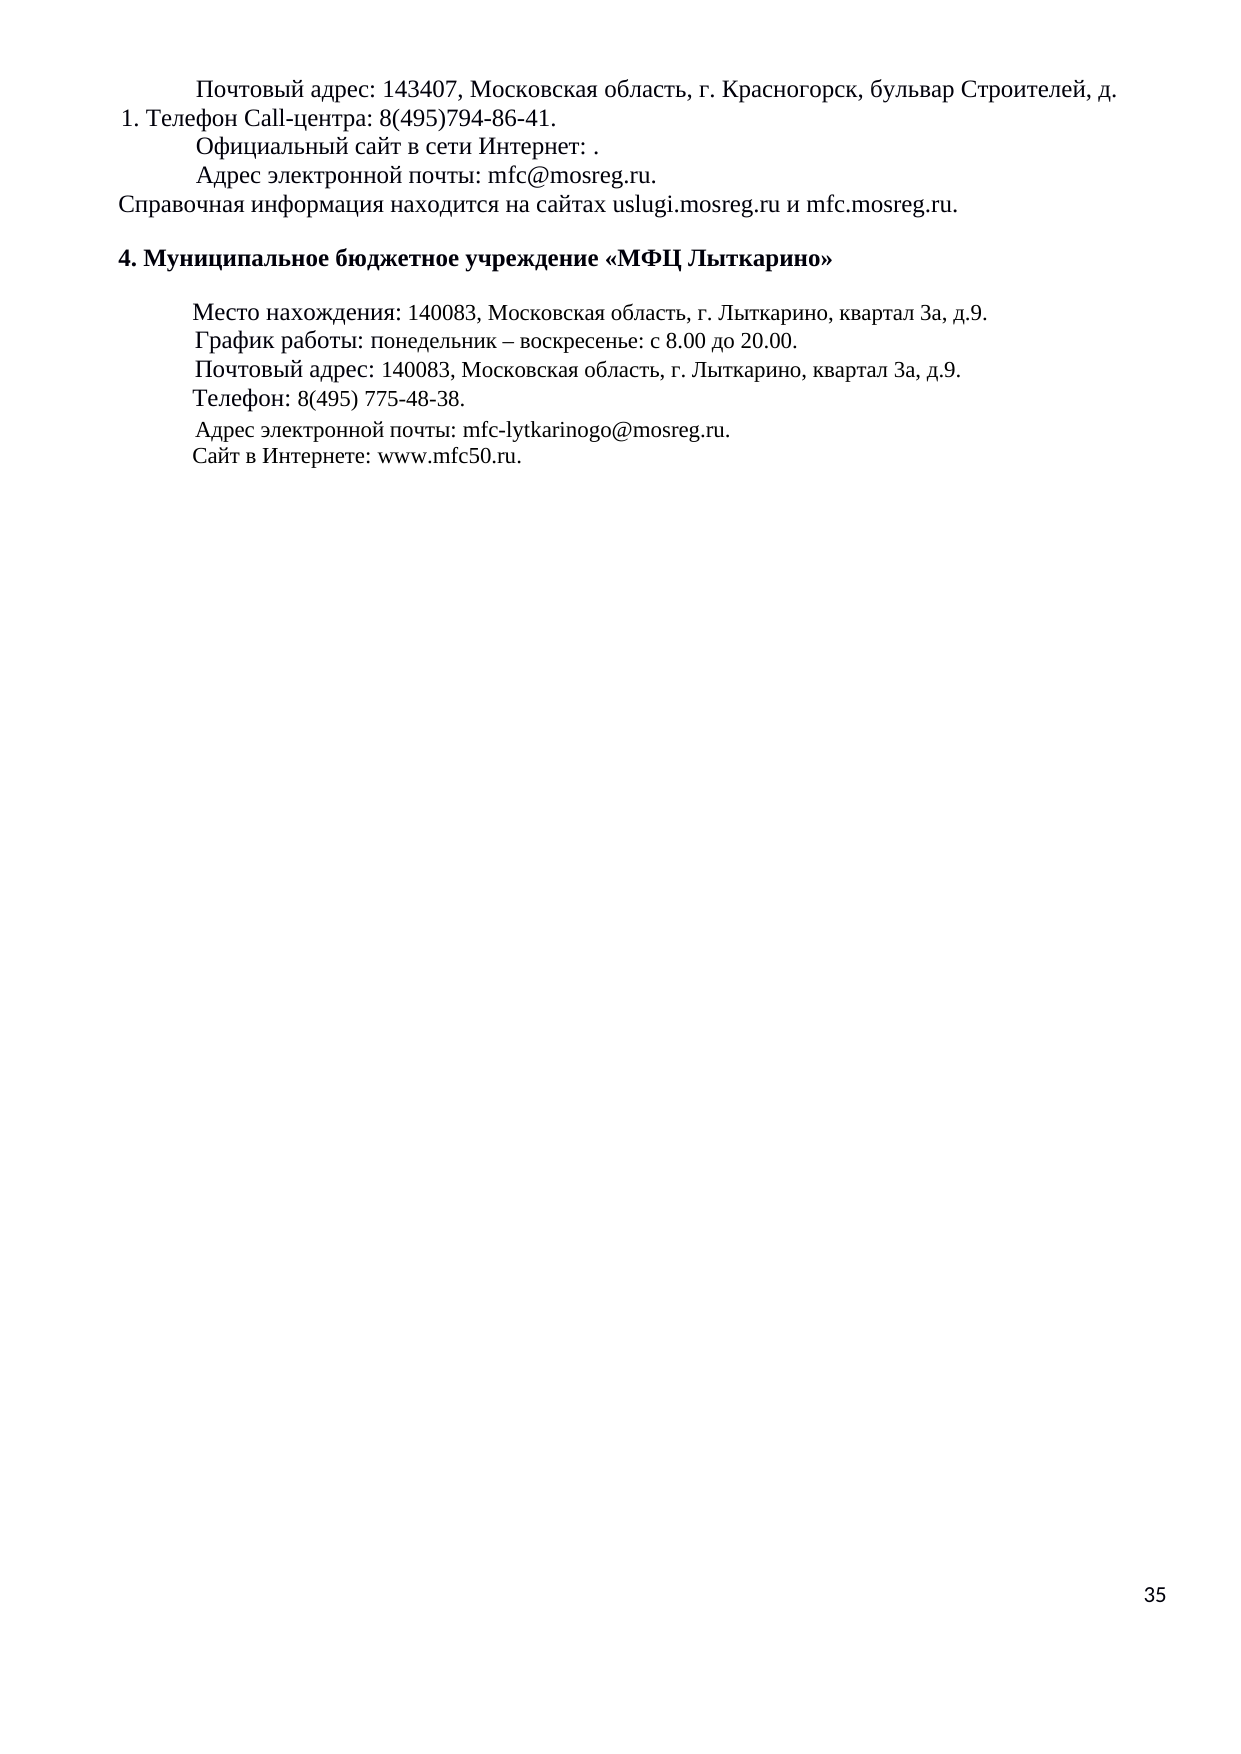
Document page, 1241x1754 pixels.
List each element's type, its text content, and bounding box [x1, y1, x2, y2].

text Адрес электронной почты: mfc@mosreg.ru. [121, 160, 1152, 189]
text Адрес электронной почты: mfc-lytkarinogo@mosreg.ru. [118, 416, 1166, 442]
text Официальный сайт в сети Интернет: http://mfc.mosreg.ru/. [121, 131, 1152, 160]
text Телефон: 8(495) 775-48-38. [118, 383, 1166, 412]
text 4. Муниципальное бюджетное учреждение «МФЦ Лыткарино» [118, 243, 1166, 271]
text Сайт в Интернете: www.mfc50.ru. [118, 442, 1166, 468]
text Место нахождения: 140083, Московская область, г. Лыткарино, квартал 3а, д.9. [118, 297, 1166, 325]
text Почтовый адрес: 143407, Московская область, г. Красногорск, бульвар Строителей, д. 1. Телефон Call-центра: 8(495)794-86-41. [121, 74, 1118, 131]
text Почтовый адрес: 140083, Московская область, г. Лыткарино, квартал 3а, д.9. [121, 354, 1161, 383]
text Справочная информация находится на сайтах uslugi.mosreg.ru и mfc.mosreg.ru. [118, 189, 1166, 218]
text График работы: понедельник – воскресенье: с 8.00 до 20.00. [121, 325, 1161, 354]
